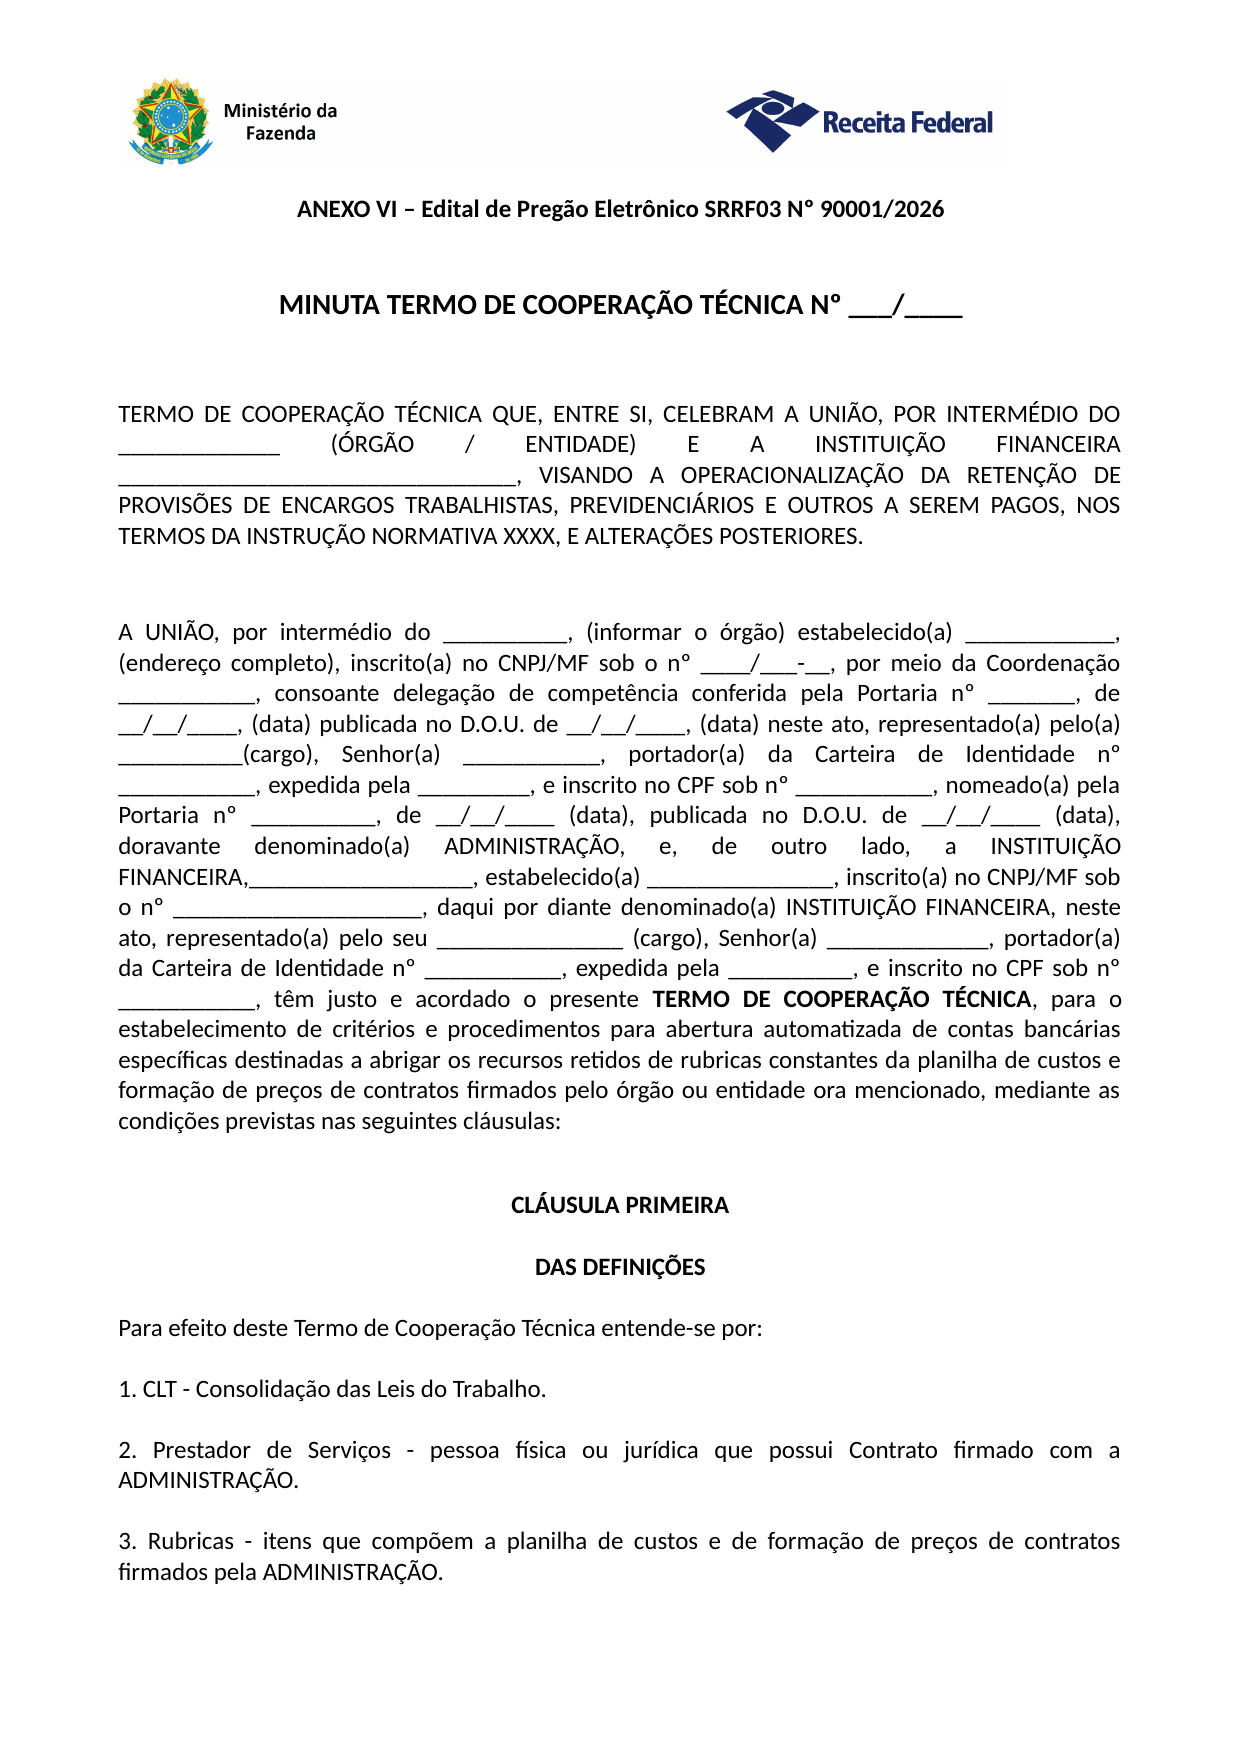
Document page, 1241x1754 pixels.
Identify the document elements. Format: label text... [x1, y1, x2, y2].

text A UNIÃO, por intermédio do __________, (informar o órgão) estabelecido(a) ____________, (endereço completo), inscrito(a) no CNPJ/MF sob o nº ____/___-__, por meio da Coordenação ___________, consoante delegação de competência conferida pela Portaria nº _______, de __/__/____, (data) publicada no D.O.U. de __/__/____, (data) neste ato, representado(a) pelo(a) __________(cargo), Senhor(a) ___________, portador(a) da Carteira de Identidade nº ___________, expedida pela _________, e inscrito no CPF sob nº ___________, nomeado(a) pela Portaria nº __________, de __/__/____ (data), publicada no D.O.U. de __/__/____ (data), doravante denominado(a) ADMINISTRAÇÃO, e, de outro lado, a INSTITUIÇÃO FINANCEIRA,__________________, estabelecido(a) _______________, inscrito(a) no CNPJ/MF sob o nº ____________________, daqui por diante denominado(a) INSTITUIÇÃO FINANCEIRA, neste ato, representado(a) pelo seu _______________ (cargo), Senhor(a) _____________, portador(a) da Carteira de Identidade nº ___________, expedida pela __________, e inscrito no CPF sob nº ___________, têm justo e acordado o presente TERMO DE COOPERAÇÃO TÉCNICA, para o estabelecimento de critérios e procedimentos para abertura automatizada de contas bancárias específicas destinadas a abrigar os recursos retidos de rubricas constantes da planilha de custos e formação de preços de contratos firmados pelo órgão ou entidade ora mencionado, mediante as condições previstas nas seguintes cláusulas: [118, 617, 1122, 1135]
text CLÁUSULA PRIMEIRA [118, 1189, 1122, 1220]
text TERMO DE COOPERAÇÃO TÉCNICA QUE, ENTRE SI, CELEBRAM A UNIÃO, POR INTERMÉDIO DO _____________ (ÓRGÃO / ENTIDADE) E A INSTITUIÇÃO FINANCEIRA ________________________________, VISANDO A OPERACIONALIZAÇÃO DA RETENÇÃO DE PROVISÕES DE ENCARGOS TRABALHISTAS, PREVIDENCIÁRIOS E OUTROS A SEREM PAGOS, NOS TERMOS DA INSTRUÇÃO NORMATIVA XXXX, E ALTERAÇÕES POSTERIORES. [118, 398, 1122, 551]
text Para efeito deste Termo de Cooperação Técnica entende-se por: [118, 1312, 1122, 1342]
text 2. Prestador de Serviços - pessoa física ou jurídica que possui Contrato firmado com a ADMINISTRAÇÃO. [118, 1434, 1122, 1495]
text MINUTA TERMO DE COOPERAÇÃO TÉCNICA Nº ___/____ [118, 286, 1124, 322]
text 1. CLT - Consolidação das Leis do Trabalho. [118, 1373, 1122, 1403]
text DAS DEFINIÇÕES [118, 1251, 1122, 1281]
picture [118, 75, 1004, 169]
text ANEXO VI – Edital de Pregão Eletrônico SRRF03 Nº 90001/2026 [118, 193, 1124, 257]
text 3. Rubricas - itens que compõem a planilha de custos e de formação de preços de contratos firmados pela ADMINISTRAÇÃO. [118, 1525, 1122, 1586]
